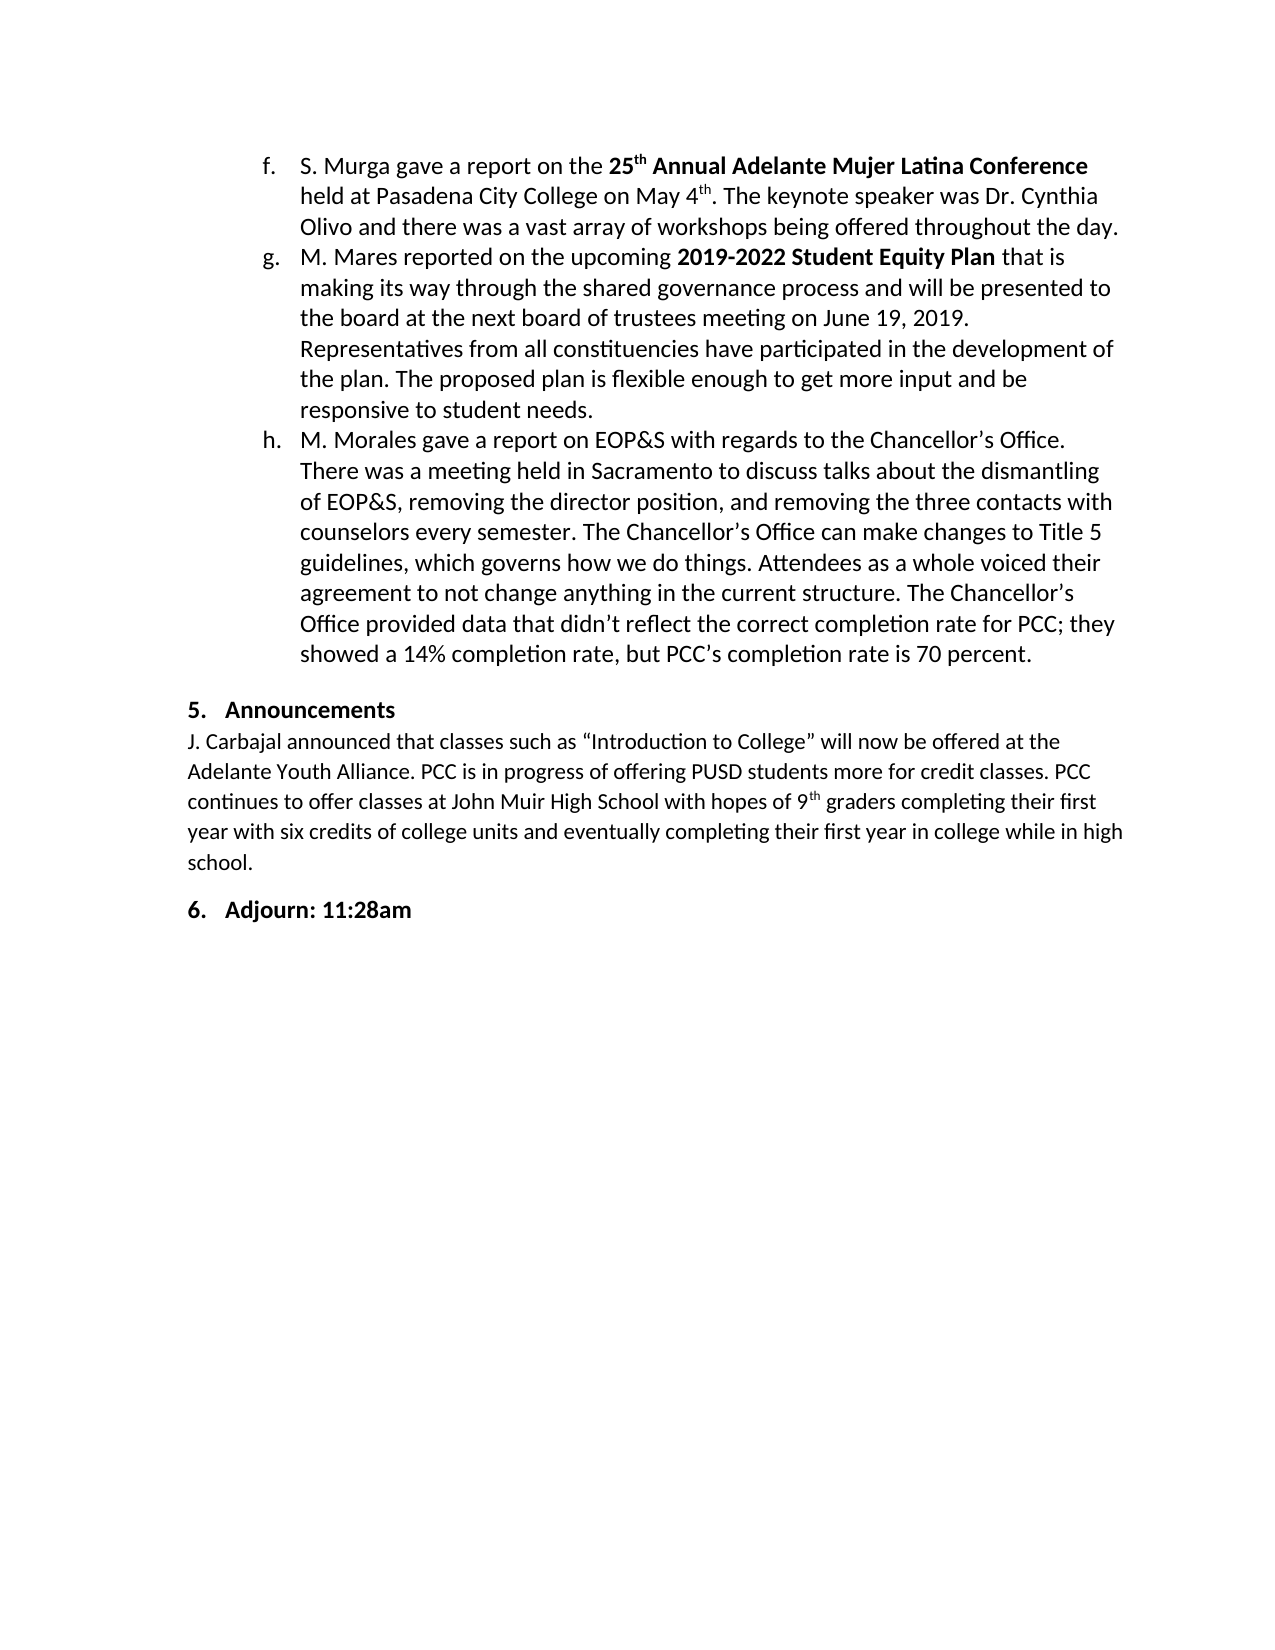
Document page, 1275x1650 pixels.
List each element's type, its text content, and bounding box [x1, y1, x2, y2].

text J. Carbajal announced that classes such as “Introduction to College” will now be offered at the Adelante Youth Alliance. PCC is in progress of offering PUSD students more for credit classes. PCC continues to offer classes at John Muir High School with hopes of 9th graders completing their first year with six credits of college units and eventually completing their first year in college while in high school. [187, 727, 1125, 876]
list M. Mares reported on the upcoming 2019-2022 Student Equity Plan that is making its way through the shared governance process and will be presented to the board at the next board of trustees meeting on June 19, 2019. Representatives from all constituencies have participated in the development of the plan. The proposed plan is flexible enough to get more input and be responsive to student needs. [262, 242, 1125, 425]
list Adjourn: 11:28am [187, 894, 1125, 925]
subtitle Announcements [187, 694, 1125, 724]
list M. Morales gave a report on EOP&S with regards to the Chancellor’s Office. There was a meeting held in Sacramento to discuss talks about the dismantling of EOP&S, removing the director position, and removing the three contacts with counselors every semester. The Chancellor’s Office can make changes to Title 5 guidelines, which governs how we do things. Attendees as a whole voiced their agreement to not change anything in the current structure. The Chancellor’s Office provided data that didn’t reflect the correct completion rate for PCC; they showed a 14% completion rate, but PCC’s completion rate is 70 percent. [262, 425, 1125, 669]
list S. Murga gave a report on the 25th Annual Adelante Mujer Latina Conference held at Pasadena City College on May 4th. The keynote speaker was Dr. Cynthia Olivo and there was a vast array of workshops being offered throughout the day. [262, 150, 1125, 242]
